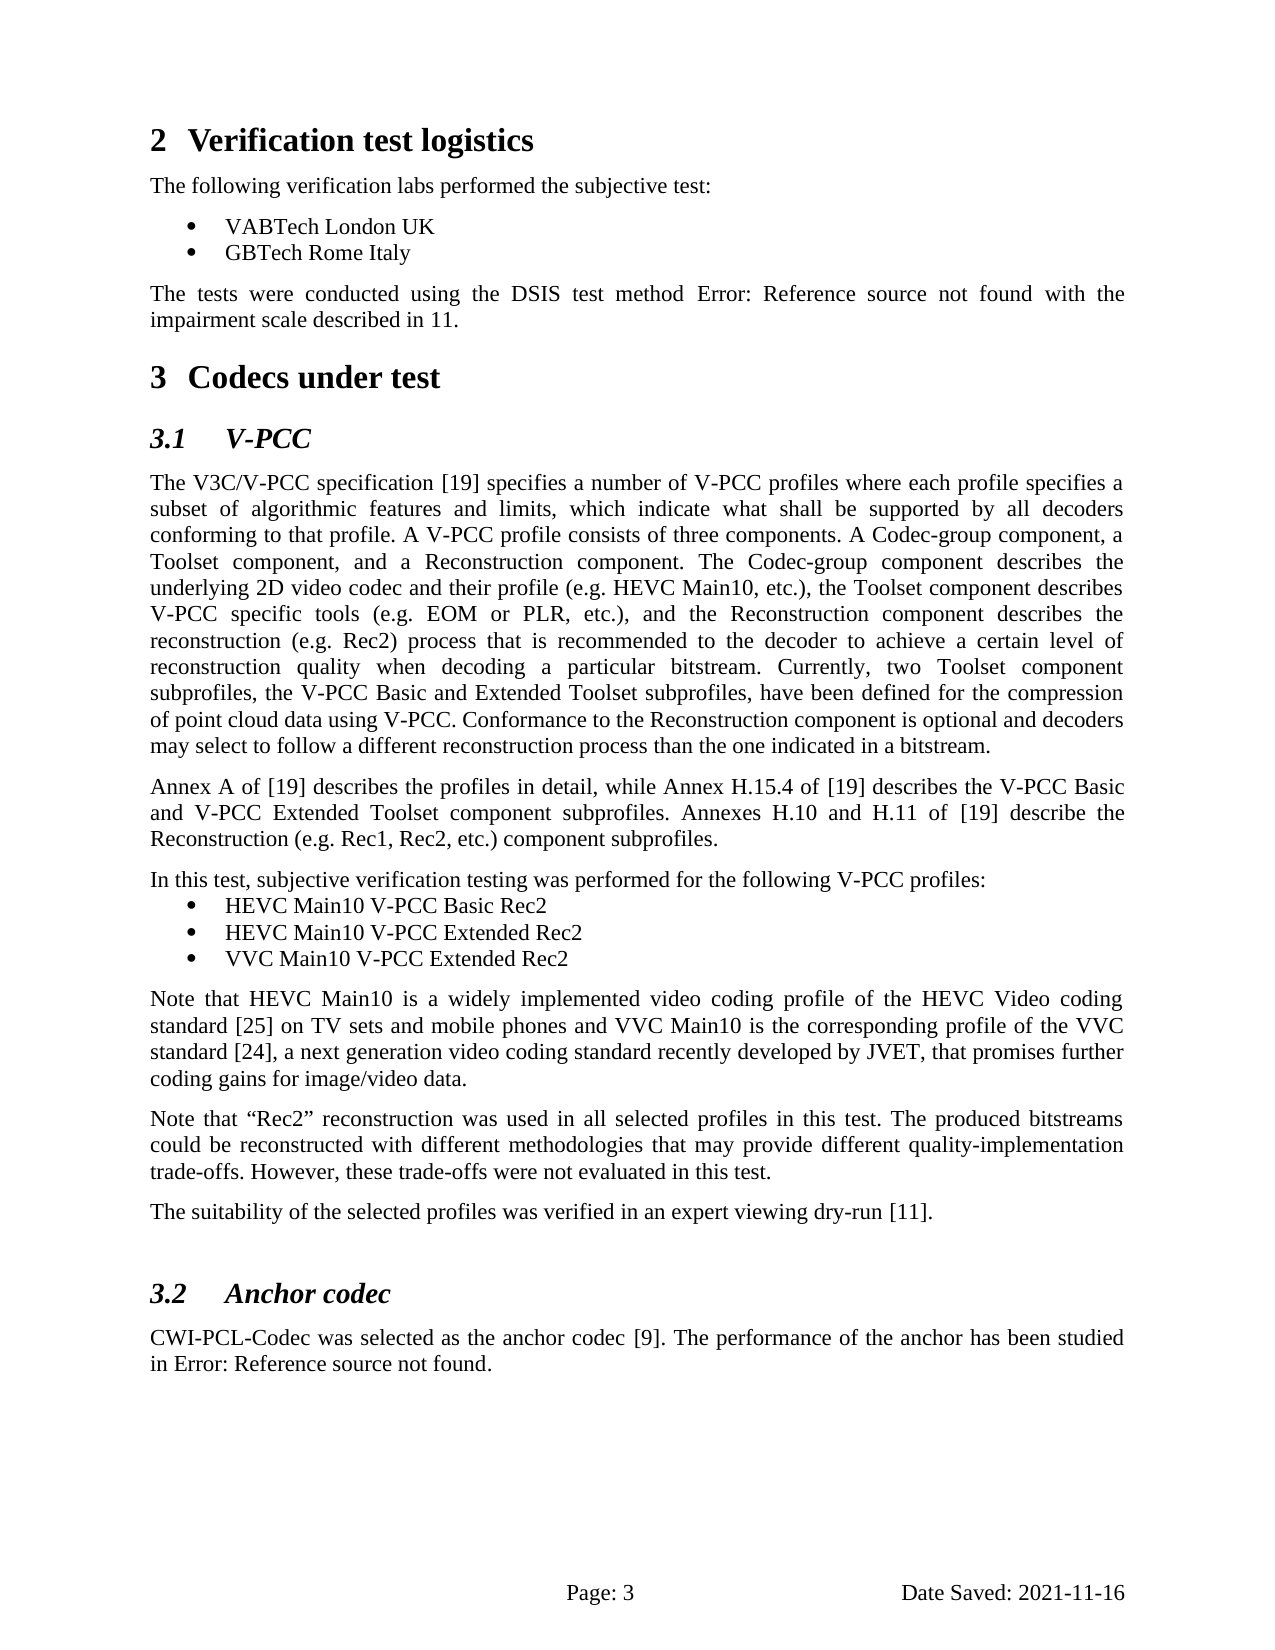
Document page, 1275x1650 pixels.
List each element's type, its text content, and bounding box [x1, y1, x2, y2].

list VVC Main10 V-PCC Extended Rec2 [187, 945, 1125, 971]
text The following verification labs performed the subjective test: [150, 172, 1125, 199]
subtitle V-PCC [150, 421, 1125, 454]
subtitle Codecs under test [150, 358, 1125, 396]
text Note that “Rec2” reconstruction was used in all selected profiles in this test. The produced bitstreams could be reconstructed with different methodologies that may provide different quality-implementation trade-offs. However, these trade-offs were not evaluated in this test. [150, 1105, 1125, 1184]
list GBTech Rome Italy [187, 239, 1125, 266]
text In this test, subjective verification testing was performed for the following V-PCC profiles: [150, 866, 1125, 892]
text Annex A of [19] describes the profiles in detail, while Annex H.15.4 of [19] describes the V-PCC Basic and V-PCC Extended Toolset component subprofiles. Annexes H.10 and H.11 of [19] describe the Reconstruction (e.g. Rec1, Rec2, etc.) component subprofiles. [150, 773, 1125, 852]
list VABTech London UK [187, 213, 1125, 239]
text The suitability of the selected profiles was verified in an expert viewing dry-run [11]. [150, 1198, 1125, 1225]
text The V3C/V-PCC specification [19] specifies a number of V-PCC profiles where each profile specifies a subset of algorithmic features and limits, which indicate what shall be supported by all decoders conforming to that profile. A V-PCC profile consists of three components. A Codec-group component, a Toolset component, and a Reconstruction component. The Codec-group component describes the underlying 2D video codec and their profile (e.g. HEVC Main10, etc.), the Toolset component describes V-PCC specific tools (e.g. EOM or PLR, etc.), and the Reconstruction component describes the reconstruction (e.g. Rec2) process that is recommended to the decoder to achieve a certain level of reconstruction quality when decoding a particular bitstream. Currently, two Toolset component subprofiles, the V-PCC Basic and Extended Toolset subprofiles, have been defined for the compression of point cloud data using V-PCC. Conformance to the Reconstruction component is optional and decoders may select to follow a different reconstruction process than the one indicated in a bitstream. [150, 469, 1125, 758]
subtitle Verification test logistics [150, 120, 1125, 158]
subtitle Anchor codec [150, 1276, 1125, 1309]
list HEVC Main10 V-PCC Extended Rec2 [187, 919, 1125, 945]
text Note that HEVC Main10 is a widely implemented video coding profile of the HEVC Video coding standard [25] on TV sets and mobile phones and VVC Main10 is the corresponding profile of the VVC standard [24], a next generation video coding standard recently developed by JVET, that promises further coding gains for image/video data. [150, 986, 1125, 1091]
list HEVC Main10 V-PCC Basic Rec2 [187, 892, 1125, 919]
